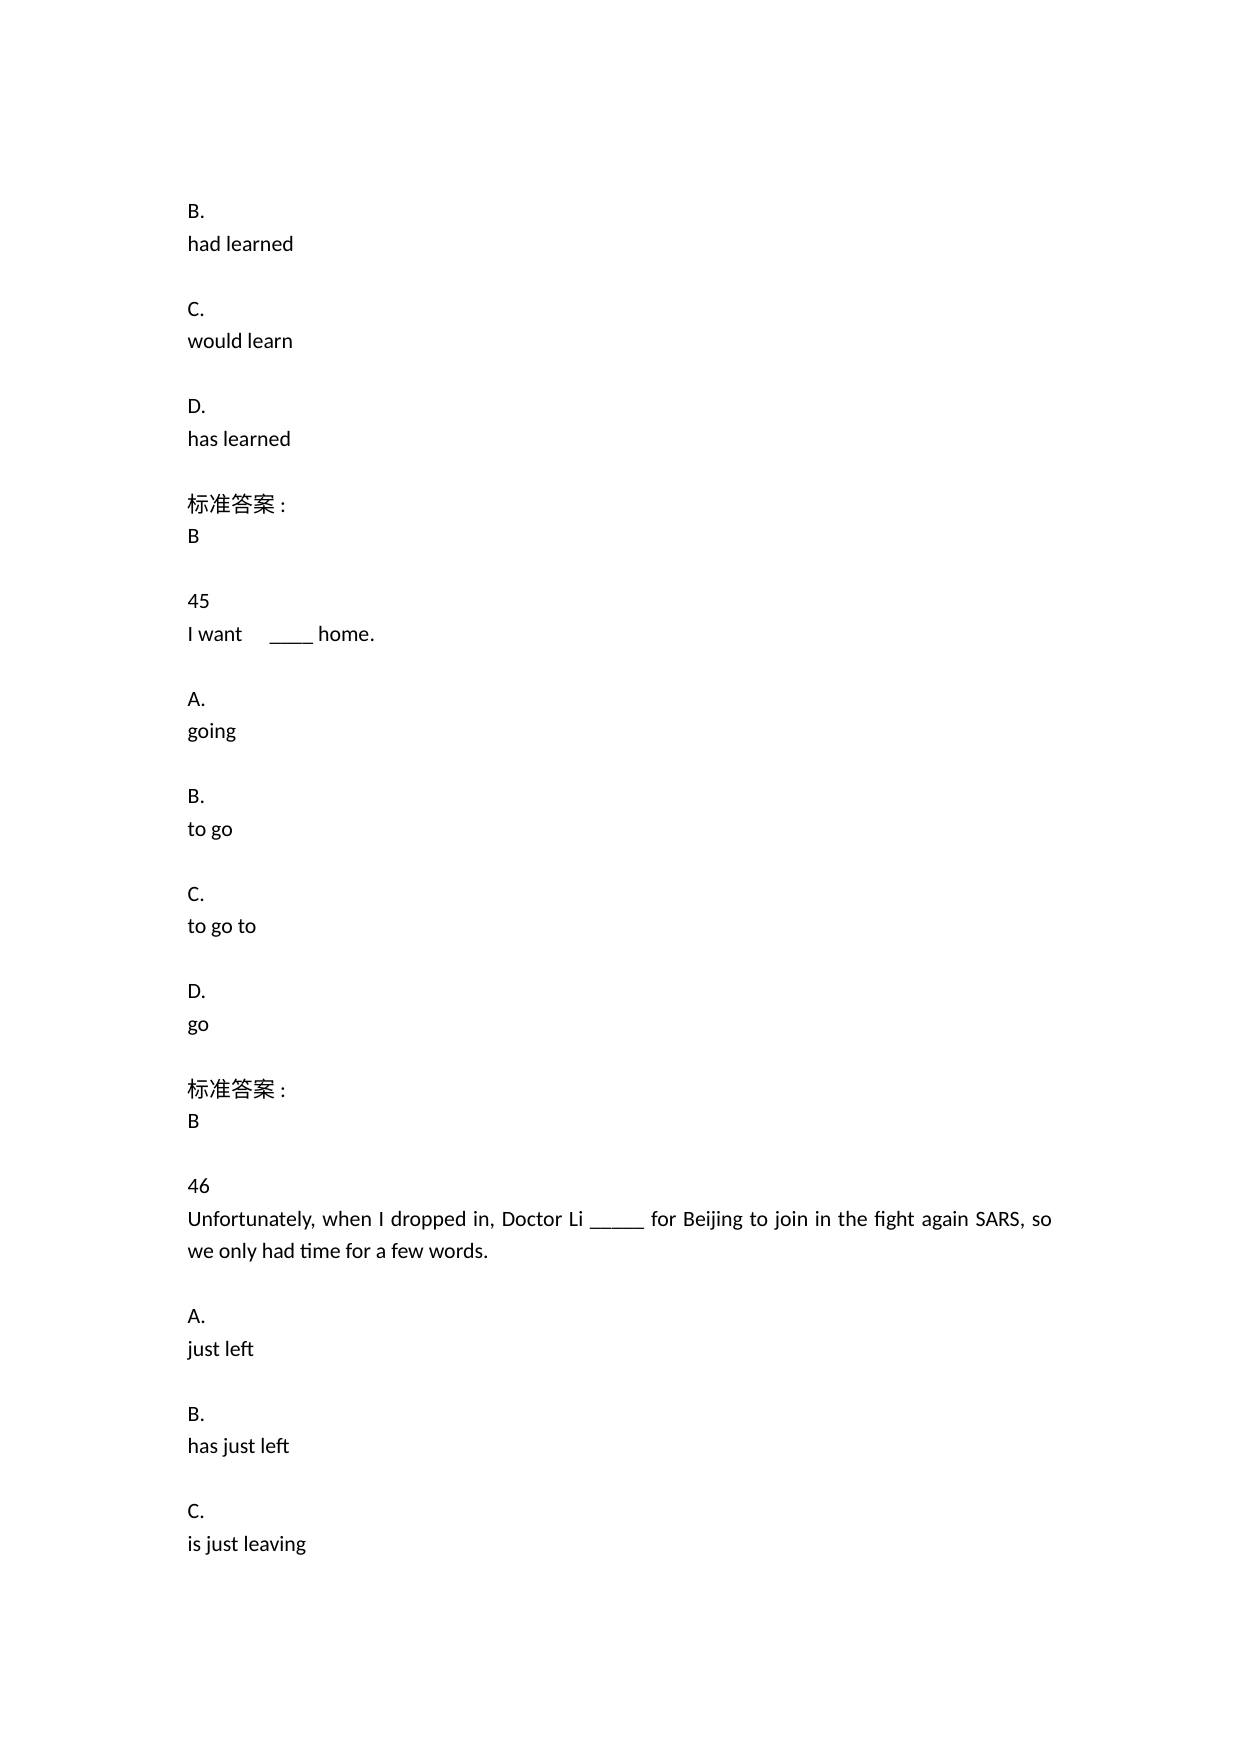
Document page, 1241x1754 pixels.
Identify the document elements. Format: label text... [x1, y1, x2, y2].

text has learned [187, 422, 1053, 454]
text had learned [187, 227, 1053, 259]
text 45 [187, 584, 1053, 617]
text to go to [187, 909, 1053, 942]
text C. [187, 877, 1053, 909]
text going [187, 714, 1053, 747]
text B. [187, 194, 1053, 227]
text is just leaving [187, 1527, 1053, 1559]
text I want ____ home. [187, 617, 1053, 649]
text B. [187, 1397, 1053, 1429]
text just left [187, 1332, 1053, 1364]
text 标准答案 : [187, 487, 1053, 519]
text has just left [187, 1429, 1053, 1462]
text B [187, 519, 1053, 552]
text would learn [187, 324, 1053, 357]
text 46 [187, 1169, 1053, 1202]
text C. [187, 1494, 1053, 1527]
text A. [187, 1299, 1053, 1332]
text go [187, 1007, 1053, 1039]
text C. [187, 292, 1053, 324]
text D. [187, 389, 1053, 422]
text D. [187, 974, 1053, 1007]
text A. [187, 682, 1053, 714]
text to go [187, 812, 1053, 844]
text B [187, 1104, 1053, 1137]
text Unfortunately, when I dropped in, Doctor Li _____ for Beijing to join in the fight again SARS, so we only had time for a few words. [187, 1202, 1053, 1267]
text B. [187, 779, 1053, 812]
text 标准答案 : [187, 1072, 1053, 1104]
